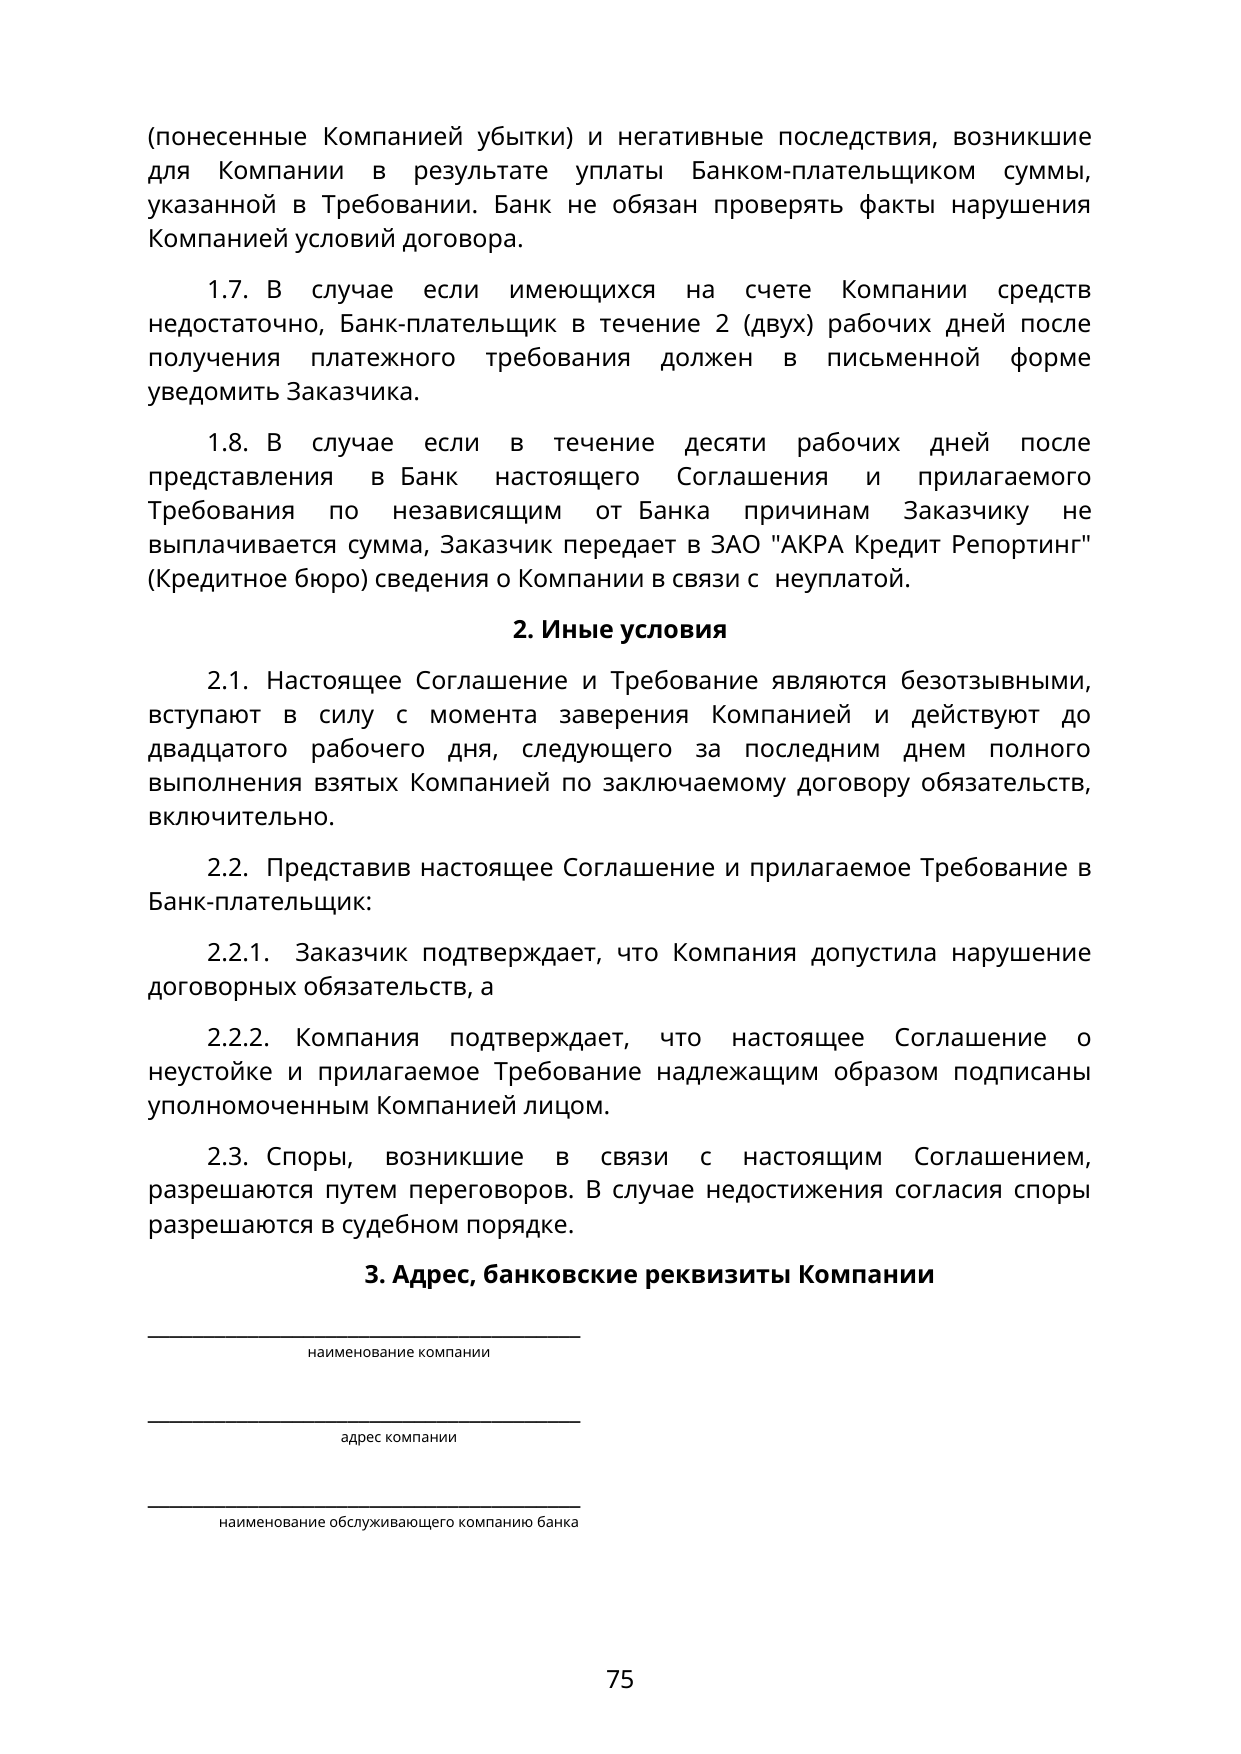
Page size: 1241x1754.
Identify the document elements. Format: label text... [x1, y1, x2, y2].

text 2.2.2. Компания подтверждает, что настоящее Соглашение о неустойке и прилагаемое Требование надлежащим образом подписаны уполномоченным Компанией лицом. [148, 1019, 1092, 1121]
text адрес компании [148, 1427, 650, 1461]
text наименование обслуживающего компанию банка [148, 1511, 650, 1545]
text 2.2.1. Заказчик подтверждает, что Компания допустила нарушение договорных обязательств, а [148, 934, 1092, 1003]
text 2.2. Представив настоящее Соглашение и прилагаемое Требование в Банк-плательщик: [148, 850, 1092, 918]
text _______________________________________ [148, 1308, 1092, 1342]
text 1.8. В случае если в течение десяти рабочих дней после представления в Банк настоящего Соглашения и прилагаемого Требования по независящим от Банка причинам Заказчику не выплачивается сумма, Заказчик передает в ЗАО "АКРА Кредит Репортинг" (Кредитное бюро) сведения о Компании в связи с неуплатой. [148, 424, 1092, 595]
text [148, 118, 1092, 255]
text 3. Адрес, банковские реквизиты Компании [148, 1257, 1092, 1291]
text 1.7. В случае если имеющихся на счете Компании средств недостаточно, Банк-плательщик в течение 2 (двух) рабочих дней после получения платежного требования должен в письменной форме уведомить Заказчика. [148, 271, 1092, 408]
text 2.1. Настоящее Соглашение и Требование являются безотзывными, вступают в силу с момента заверения Компанией и действуют до двадцатого рабочего дня, следующего за последним днем полного выполнения взятых Компанией по заключаемому договору обязательств, включительно. [148, 663, 1092, 833]
text _______________________________________ [148, 1477, 1092, 1511]
text наименование компании [148, 1342, 650, 1376]
text _______________________________________ [148, 1392, 1092, 1427]
text 2.3. Споры, возникшие в связи с настоящим Соглашением, разрешаются путем переговоров. В случае недостижения согласия споры разрешаются в судебном порядке. [148, 1138, 1092, 1240]
text 2. Иные условия [148, 612, 1092, 646]
